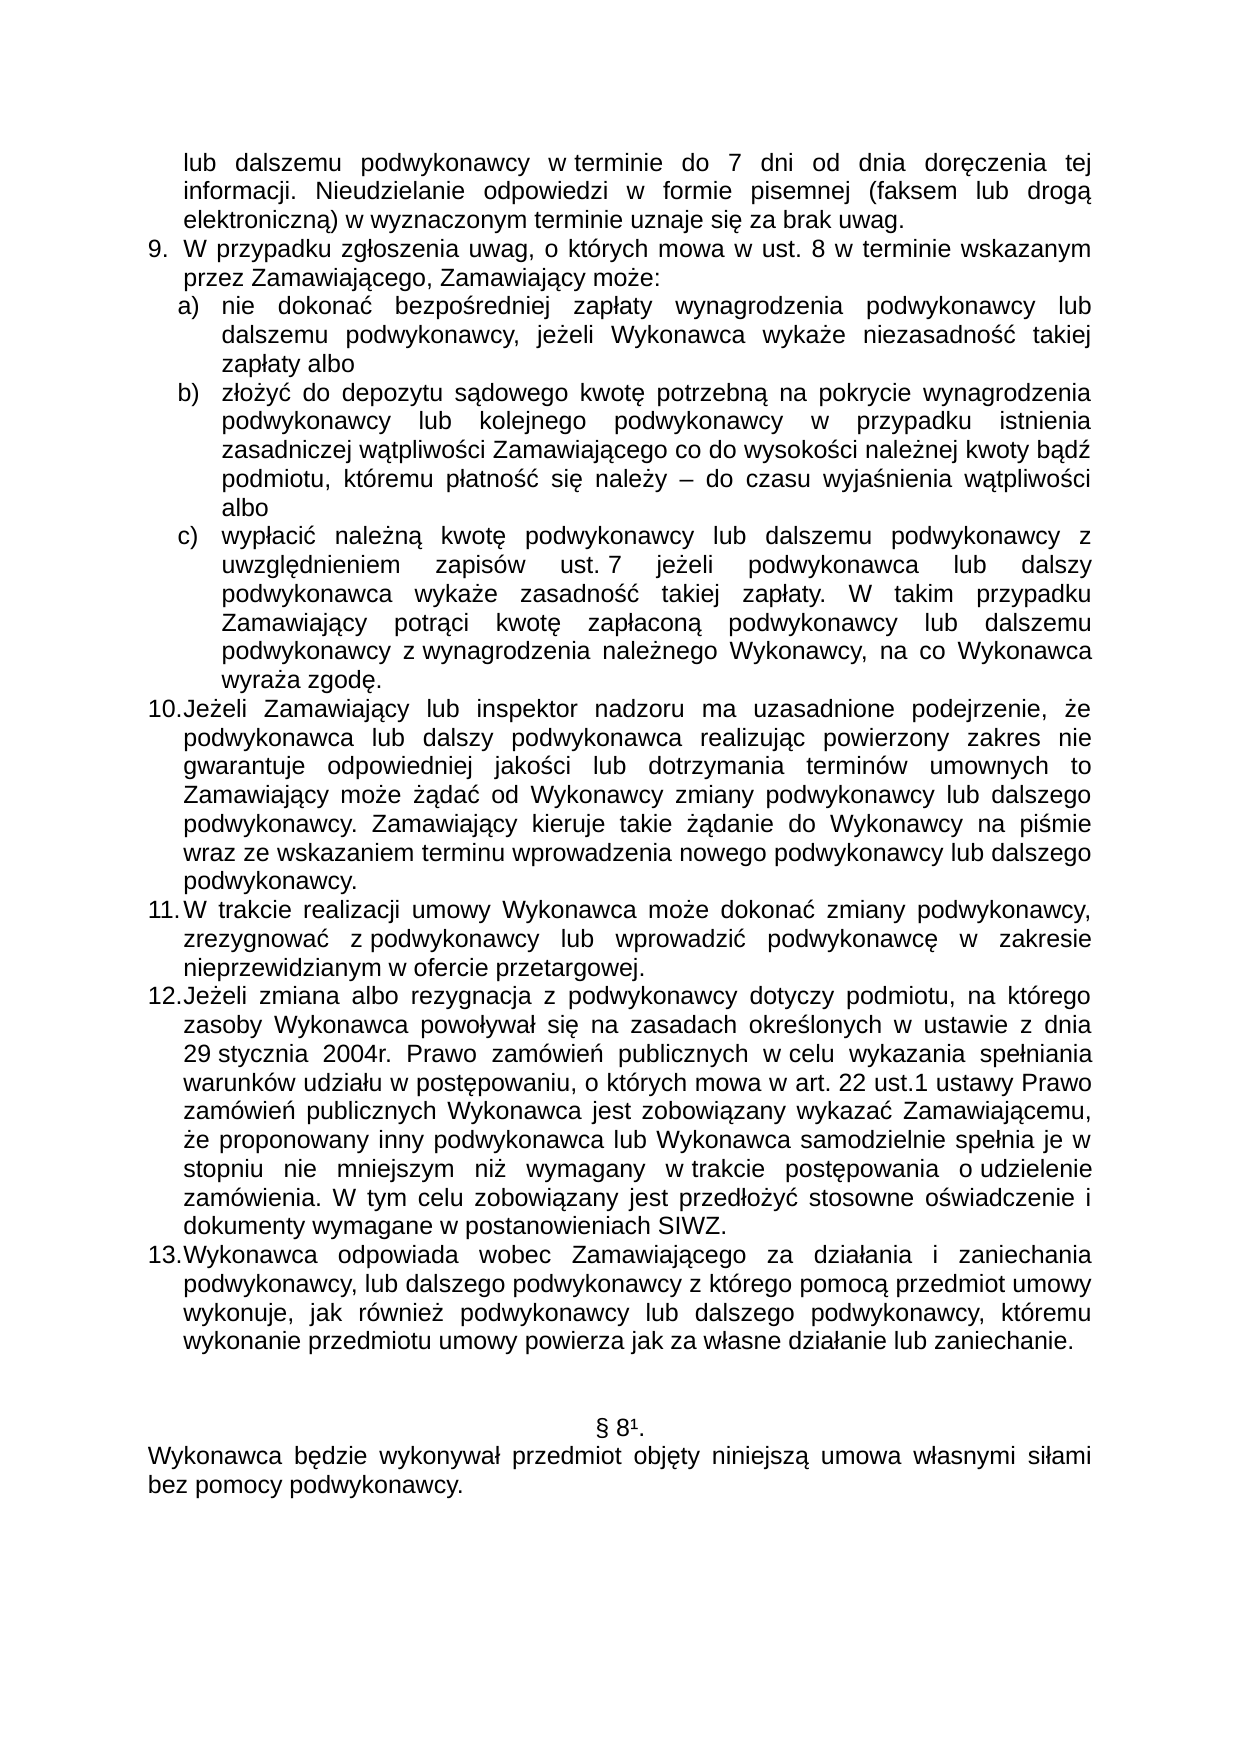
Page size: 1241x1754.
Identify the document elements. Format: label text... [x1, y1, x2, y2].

text Wykonawca będzie wykonywał przedmiot objęty niniejszą umowa własnymi siłami bez pomocy podwykonawcy. [148, 1441, 1093, 1499]
list złożyć do depozytu sądowego kwotę potrzebną na pokrycie wynagrodzenia podwykonawcy lub kolejnego podwykonawcy w przypadku istnienia zasadniczej wątpliwości Zamawiającego co do wysokości należnej kwoty bądź podmiotu, któremu płatność się należy – do czasu wyjaśnienia wątpliwości albo [177, 378, 1093, 521]
list Wykonawca odpowiada wobec Zamawiającego za działania i zaniechania podwykonawcy, lub dalszego podwykonawcy z którego pomocą przedmiot umowy wykonuje, jak również podwykonawcy lub dalszego podwykonawcy, któremu wykonanie przedmiotu umowy powierza jak za własne działanie lub zaniechanie. [148, 1240, 1093, 1355]
list Jeżeli Zamawiający lub inspektor nadzoru ma uzasadnione podejrzenie, że podwykonawca lub dalszy podwykonawca realizując powierzony zakres nie gwarantuje odpowiedniej jakości lub dotrzymania terminów umownych to Zamawiający może żądać od Wykonawcy zmiany podwykonawcy lub dalszego podwykonawcy. Zamawiający kieruje takie żądanie do Wykonawcy na piśmie wraz ze wskazaniem terminu wprowadzenia nowego podwykonawcy lub dalszego podwykonawcy. [148, 694, 1093, 895]
list wypłacić należną kwotę podwykonawcy lub dalszemu podwykonawcy z uwzględnieniem zapisów ust. 7 jeżeli podwykonawca lub dalszy podwykonawca wykaże zasadność takiej zapłaty. W takim przypadku Zamawiający potrąci kwotę zapłaconą podwykonawcy lub dalszemu podwykonawcy z wynagrodzenia należnego Wykonawcy, na co Wykonawca wyraża zgodę. [177, 521, 1093, 694]
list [148, 148, 1093, 234]
list W trakcie realizacji umowy Wykonawca może dokonać zmiany podwykonawcy, zrezygnować z podwykonawcy lub wprowadzić podwykonawcę w zakresie nieprzewidzianym w ofercie przetargowej. [148, 895, 1093, 981]
text § 8¹. [148, 1413, 1093, 1441]
list W przypadku zgłoszenia uwag, o których mowa w ust. 8 w terminie wskazanym przez Zamawiającego, Zamawiający może: [148, 234, 1093, 291]
list nie dokonać bezpośredniej zapłaty wynagrodzenia podwykonawcy lub dalszemu podwykonawcy, jeżeli Wykonawca wykaże niezasadność takiej zapłaty albo [177, 291, 1093, 378]
list Jeżeli zmiana albo rezygnacja z podwykonawcy dotyczy podmiotu, na którego zasoby Wykonawca powoływał się na zasadach określonych w ustawie z dnia 29 stycznia 2004r. Prawo zamówień publicznych w celu wykazania spełniania warunków udziału w postępowaniu, o których mowa w art. 22 ust.1 ustawy Prawo zamówień publicznych Wykonawca jest zobowiązany wykazać Zamawiającemu, że proponowany inny podwykonawca lub Wykonawca samodzielnie spełnia je w stopniu nie mniejszym niż wymagany w trakcie postępowania o udzielenie zamówienia. W tym celu zobowiązany jest przedłożyć stosowne oświadczenie i dokumenty wymagane w postanowieniach SIWZ. [148, 981, 1093, 1240]
